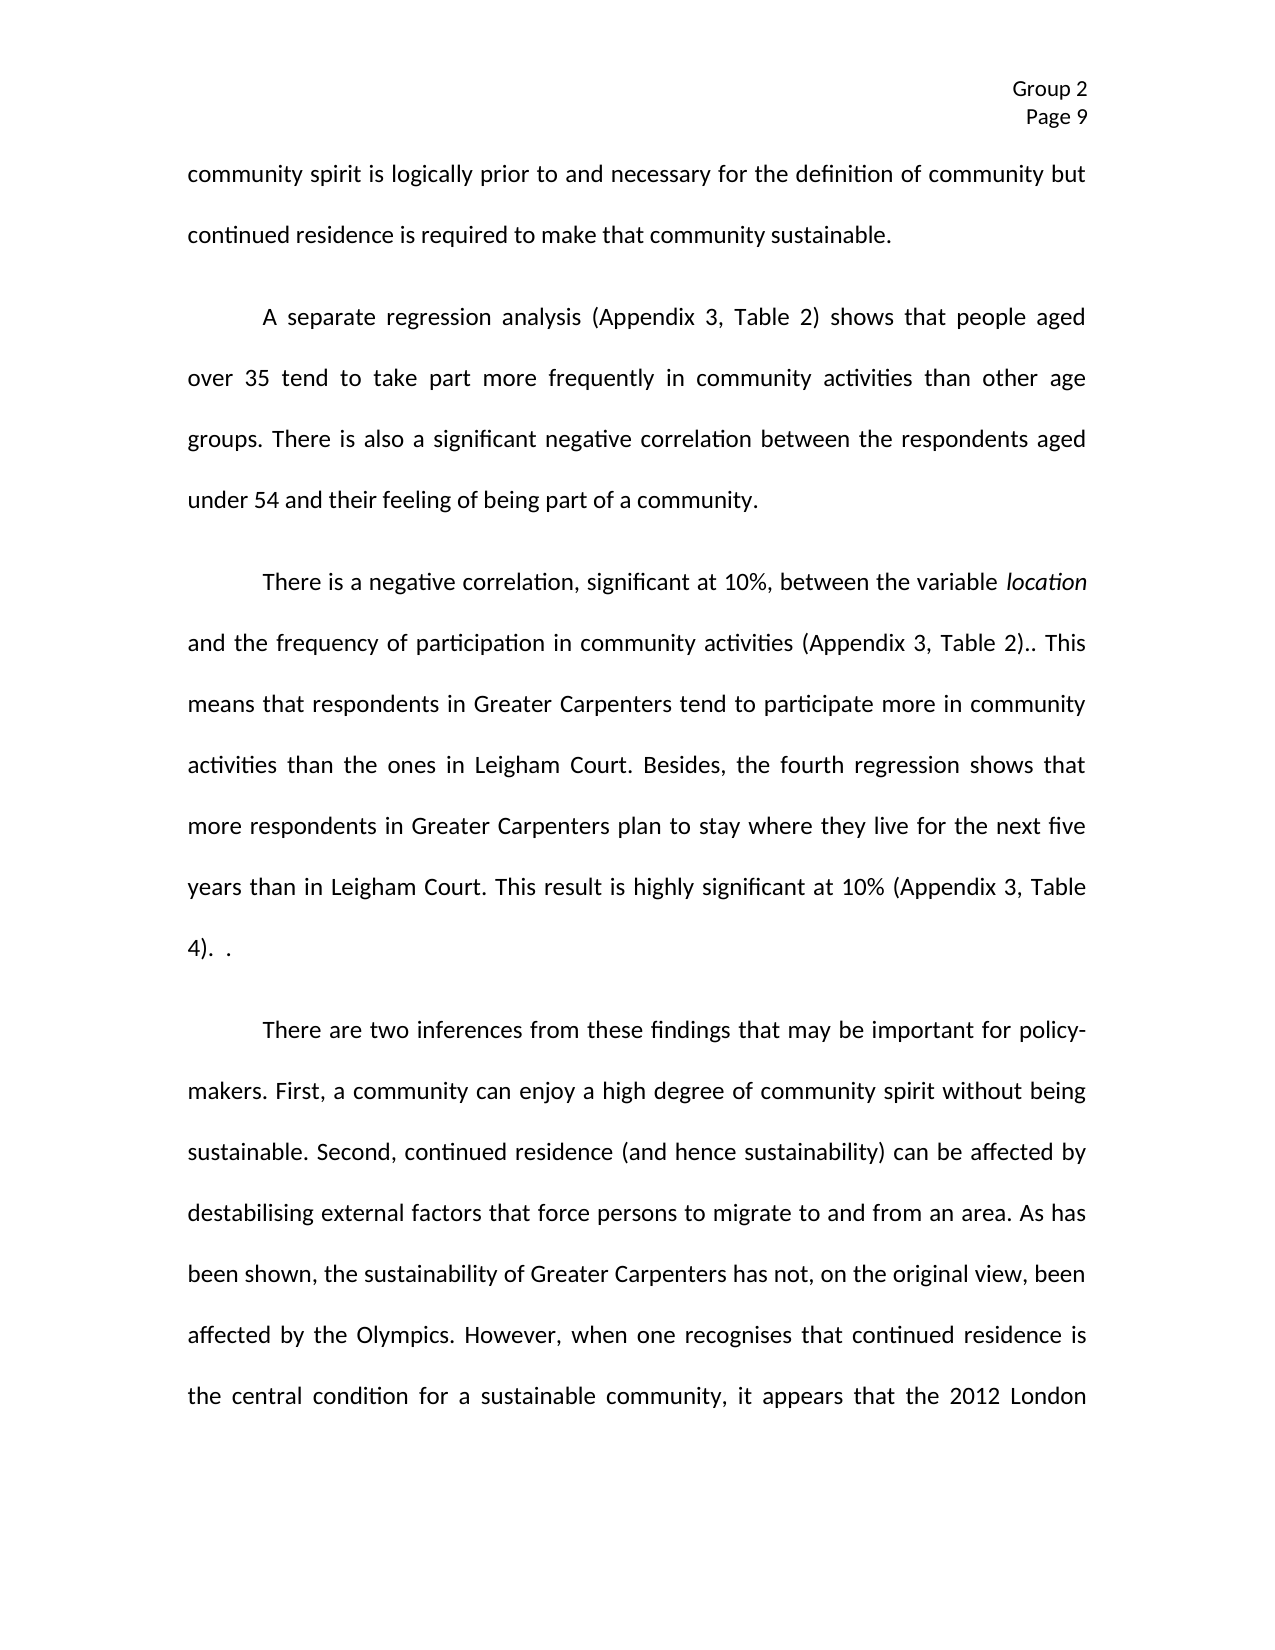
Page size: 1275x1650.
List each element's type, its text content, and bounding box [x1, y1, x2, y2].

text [187, 158, 1087, 249]
text There is a negative correlation, significant at 10%, between the variable location and the frequency of participation in community activities (Appendix 3, Table 2).. This means that respondents in Greater Carpenters tend to participate more in community activities than the ones in Leigham Court. Besides, the fourth regression shows that more respondents in Greater Carpenters plan to stay where they live for the next five years than in Leigham Court. This result is highly significant at 10% (Appendix 3, Table 4). . [187, 566, 1087, 962]
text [187, 1014, 1087, 1411]
text A separate regression analysis (Appendix 3, Table 2) shows that people aged over 35 tend to take part more frequently in community activities than other age groups. There is also a significant negative correlation between the respondents aged under 54 and their feeling of being part of a community. [187, 301, 1087, 514]
